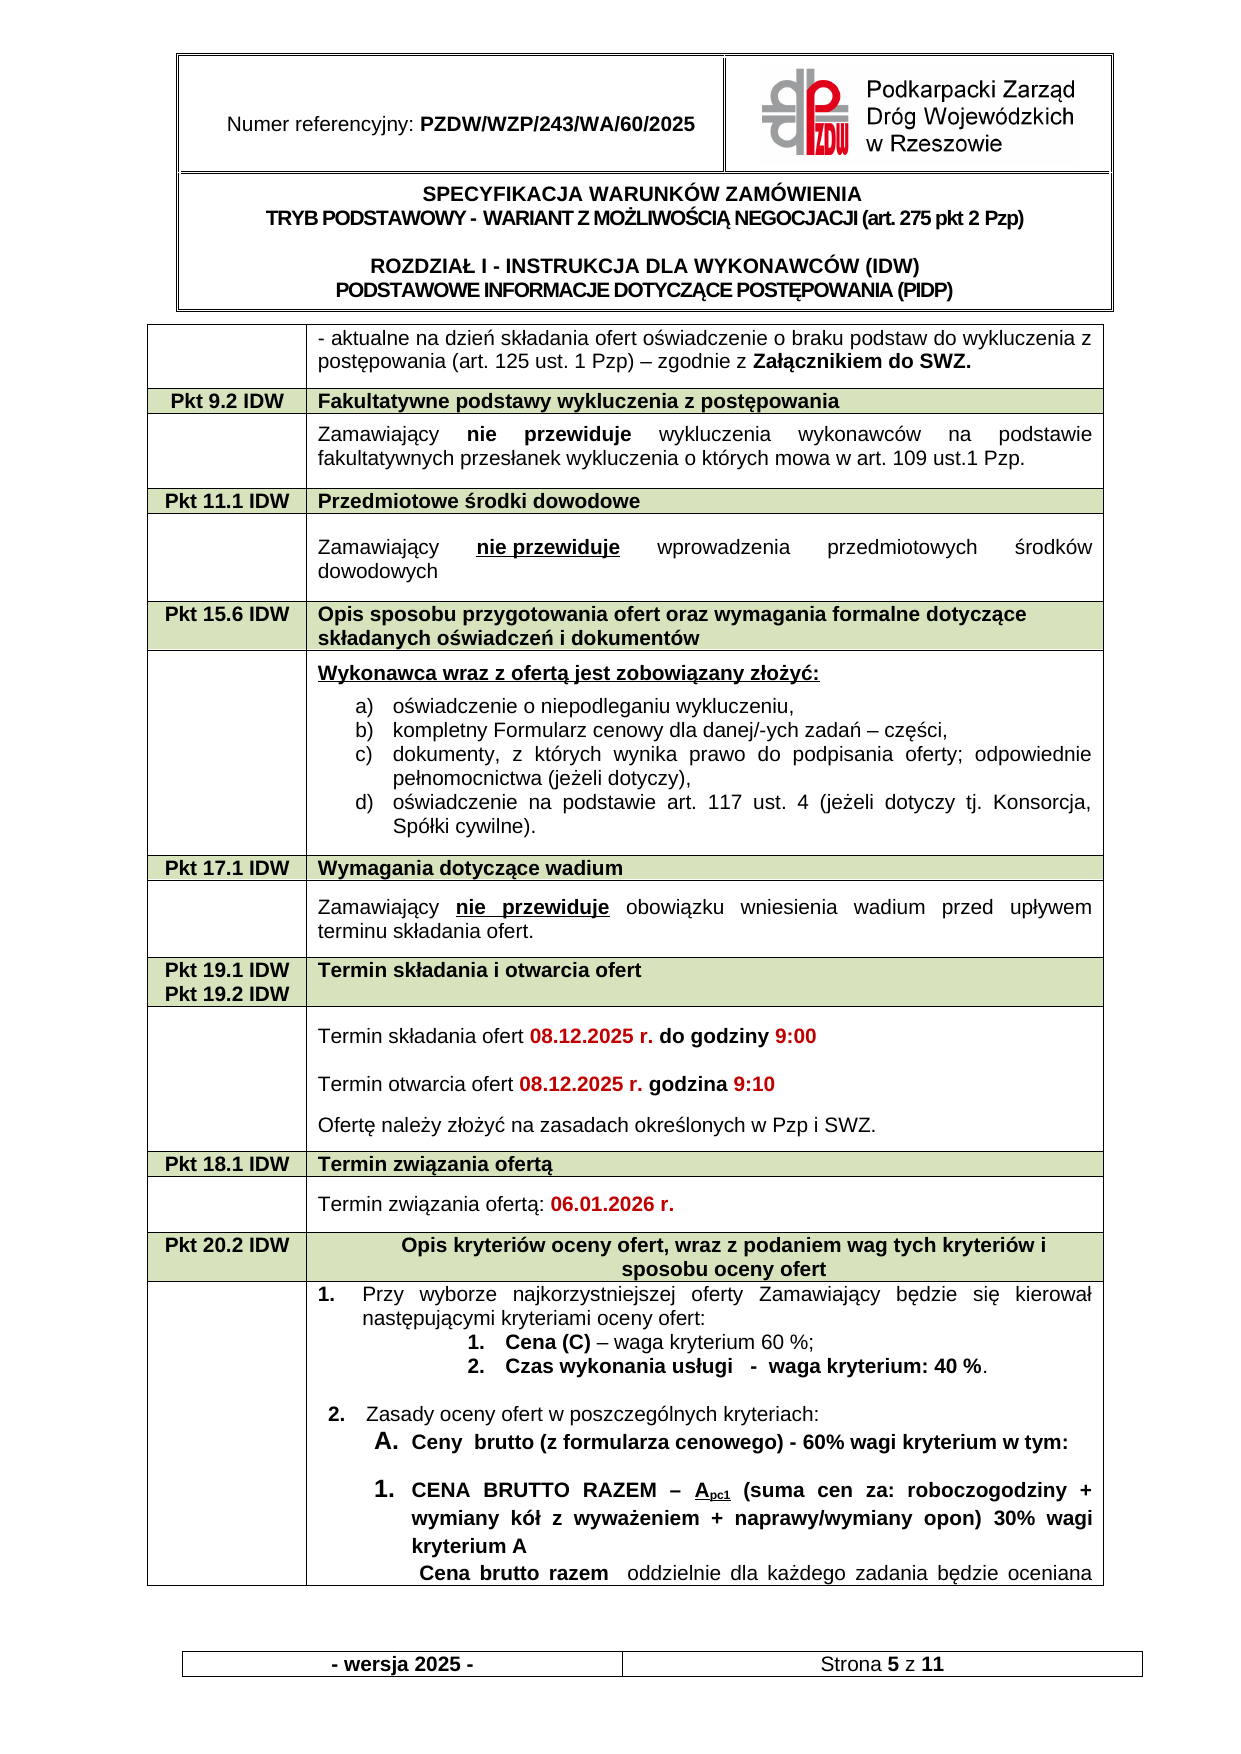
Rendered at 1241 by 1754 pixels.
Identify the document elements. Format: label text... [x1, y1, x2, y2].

table_cell Pkt 9.2 IDW [148, 389, 306, 413]
table_cell Zamawiający nie przewiduje wykluczenia wykonawców na podstawie fakultatywnych przesłanek wykluczenia o których mowa w art. 109 ust.1 Pzp. [307, 414, 1103, 488]
table_cell [148, 1177, 306, 1232]
table_cell [148, 414, 306, 488]
table_cell Pkt 11.1 IDW [148, 489, 306, 513]
table_cell Termin związania ofertą: 06.01.2026 r. [307, 1177, 1103, 1232]
table_cell [148, 1007, 306, 1151]
table_cell Pkt 20.2 IDW [148, 1233, 306, 1281]
table_cell Pkt 18.1 IDW [148, 1152, 306, 1176]
table_cell [148, 881, 306, 957]
table_cell Termin składania i otwarcia ofert [307, 958, 1103, 1006]
table_cell Opis kryteriów oceny ofert, wraz z podaniem wag tych kryteriów i sposobu oceny ofert [307, 1233, 1103, 1281]
table_cell [148, 325, 306, 388]
table_cell Wymagania dotyczące wadium [307, 856, 1103, 879]
table_cell Fakultatywne podstawy wykluczenia z postępowania [307, 389, 1103, 413]
table_cell Termin składania ofert 08.12.2025 r. do godziny 9:00 Termin otwarcia ofert 08.12.2025 r. godzina 9:10 Ofertę należy złożyć na zasadach określonych w Pzp i SWZ. [307, 1007, 1103, 1151]
table_cell Pkt 17.1 IDW [148, 856, 306, 879]
table_cell Opis sposobu przygotowania ofert oraz wymagania formalne dotyczące składanych oświadczeń i dokumentów [307, 602, 1103, 649]
table_cell [148, 1282, 306, 1585]
table_cell Przedmiotowe środki dowodowe [307, 489, 1103, 513]
table_cell Zamawiający nie przewiduje wprowadzenia przedmiotowych środków dowodowych [307, 514, 1103, 601]
picture [758, 63, 1079, 164]
table_cell Zamawiający nie przewiduje obowiązku wniesienia wadium przed upływem terminu składania ofert. [307, 881, 1103, 957]
table_cell Wykonawca wraz z ofertą jest zobowiązany złożyć: oświadczenie o niepodleganiu wykluczeniu, kompletny Formularz cenowy dla danej/-ych zadań – części, dokumenty, z których wynika prawo do podpisania oferty; odpowiednie pełnomocnictwa (jeżeli dotyczy), oświadczenie na podstawie art. 117 ust. 4 (jeżeli dotyczy tj. Konsorcja, Spółki cywilne). [307, 651, 1103, 854]
table_cell [148, 514, 306, 601]
table_cell [148, 651, 306, 854]
table_cell Pkt 15.6 IDW [148, 602, 306, 649]
table_cell Pkt 19.1 IDW Pkt 19.2 IDW [148, 958, 306, 1006]
table_cell Termin związania ofertą [307, 1152, 1103, 1176]
